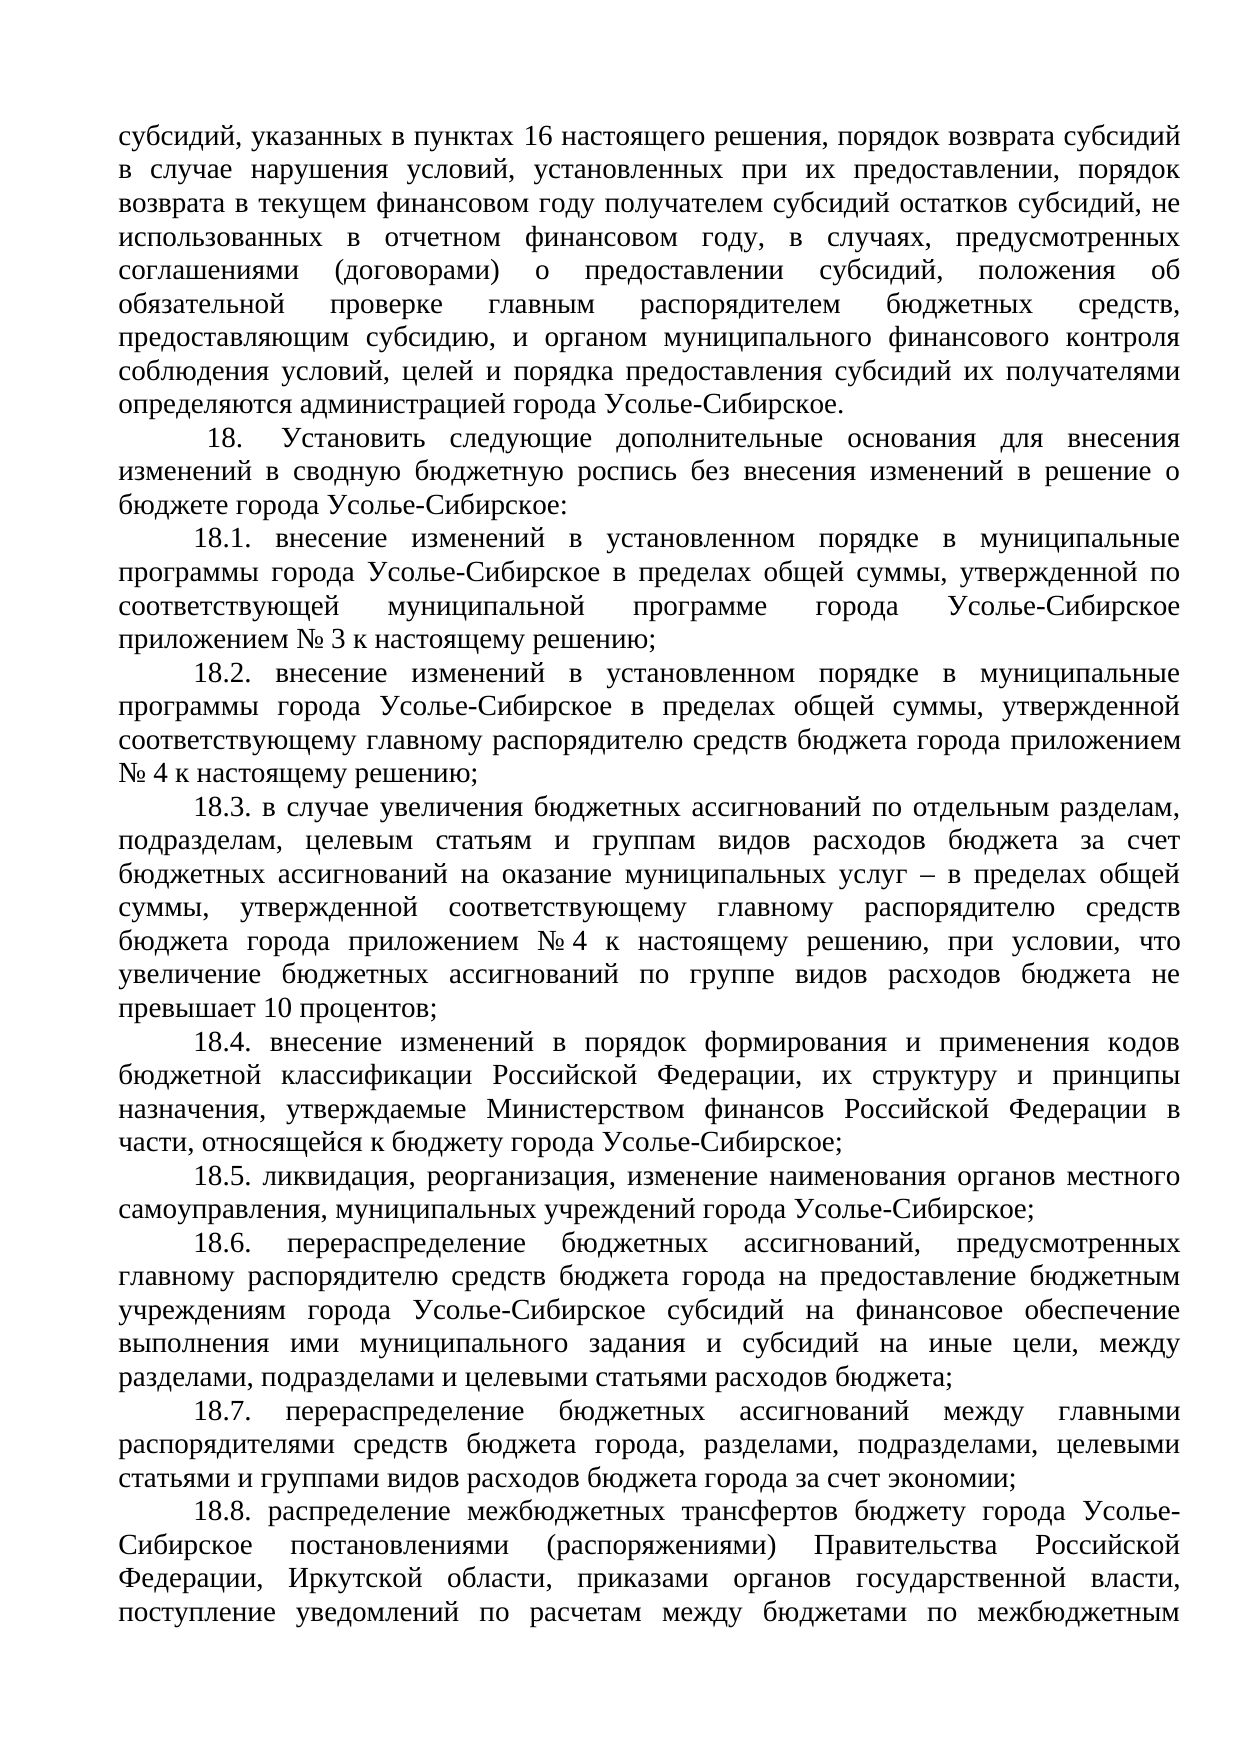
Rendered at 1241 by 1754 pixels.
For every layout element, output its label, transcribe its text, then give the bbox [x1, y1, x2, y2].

text 18.6. перераспределение бюджетных ассигнований, предусмотренных главному распорядителю средств бюджета города на предоставление бюджетным учреждениям города Усолье-Сибирское субсидий на финансовое обеспечение выполнения ими муниципального задания и субсидий на иные цели, между разделами, подразделами и целевыми статьями расходов бюджета; [118, 1225, 1181, 1393]
text 18.1. внесение изменений в установленном порядке в муниципальные программы города Усолье-Сибирское в пределах общей суммы, утвержденной по соответствующей муниципальной программе города Усолье-Сибирское приложением № 3 к настоящему решению; [118, 521, 1181, 655]
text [118, 1493, 1181, 1627]
text 18.3. в случае увеличения бюджетных ассигнований по отдельным разделам, подразделам, целевым статьям и группам видов расходов бюджета за счет бюджетных ассигнований на оказание муниципальных услуг – в пределах общей суммы, утвержденной соответствующему главному распорядителю средств бюджета города приложением № 4 к настоящему решению, при условии, что увеличение бюджетных ассигнований по группе видов расходов бюджета не превышает 10 процентов; [118, 789, 1181, 1024]
text 18.5. ликвидация, реорганизация, изменение наименования органов местного самоуправления, муниципальных учреждений города Усолье-Сибирское; [118, 1158, 1181, 1225]
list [118, 118, 1181, 420]
list Установить следующие дополнительные основания для внесения изменений в сводную бюджетную роспись без внесения изменений в решение о бюджете города Усолье-Сибирское: [118, 420, 1181, 521]
text 18.2. внесение изменений в установленном порядке в муниципальные программы города Усолье-Сибирское в пределах общей суммы, утвержденной соответствующему главному распорядителю средств бюджета города приложением № 4 к настоящему решению; [118, 655, 1181, 789]
text 18.7. перераспределение бюджетных ассигнований между главными распорядителями средств бюджета города, разделами, подразделами, целевыми статьями и группами видов расходов бюджета города за счет экономии; [118, 1393, 1181, 1493]
text 18.4. внесение изменений в порядок формирования и применения кодов бюджетной классификации Российской Федерации, их структуру и принципы назначения, утверждаемые Министерством финансов Российской Федерации в части, относящейся к бюджету города Усолье-Сибирское; [118, 1024, 1181, 1158]
